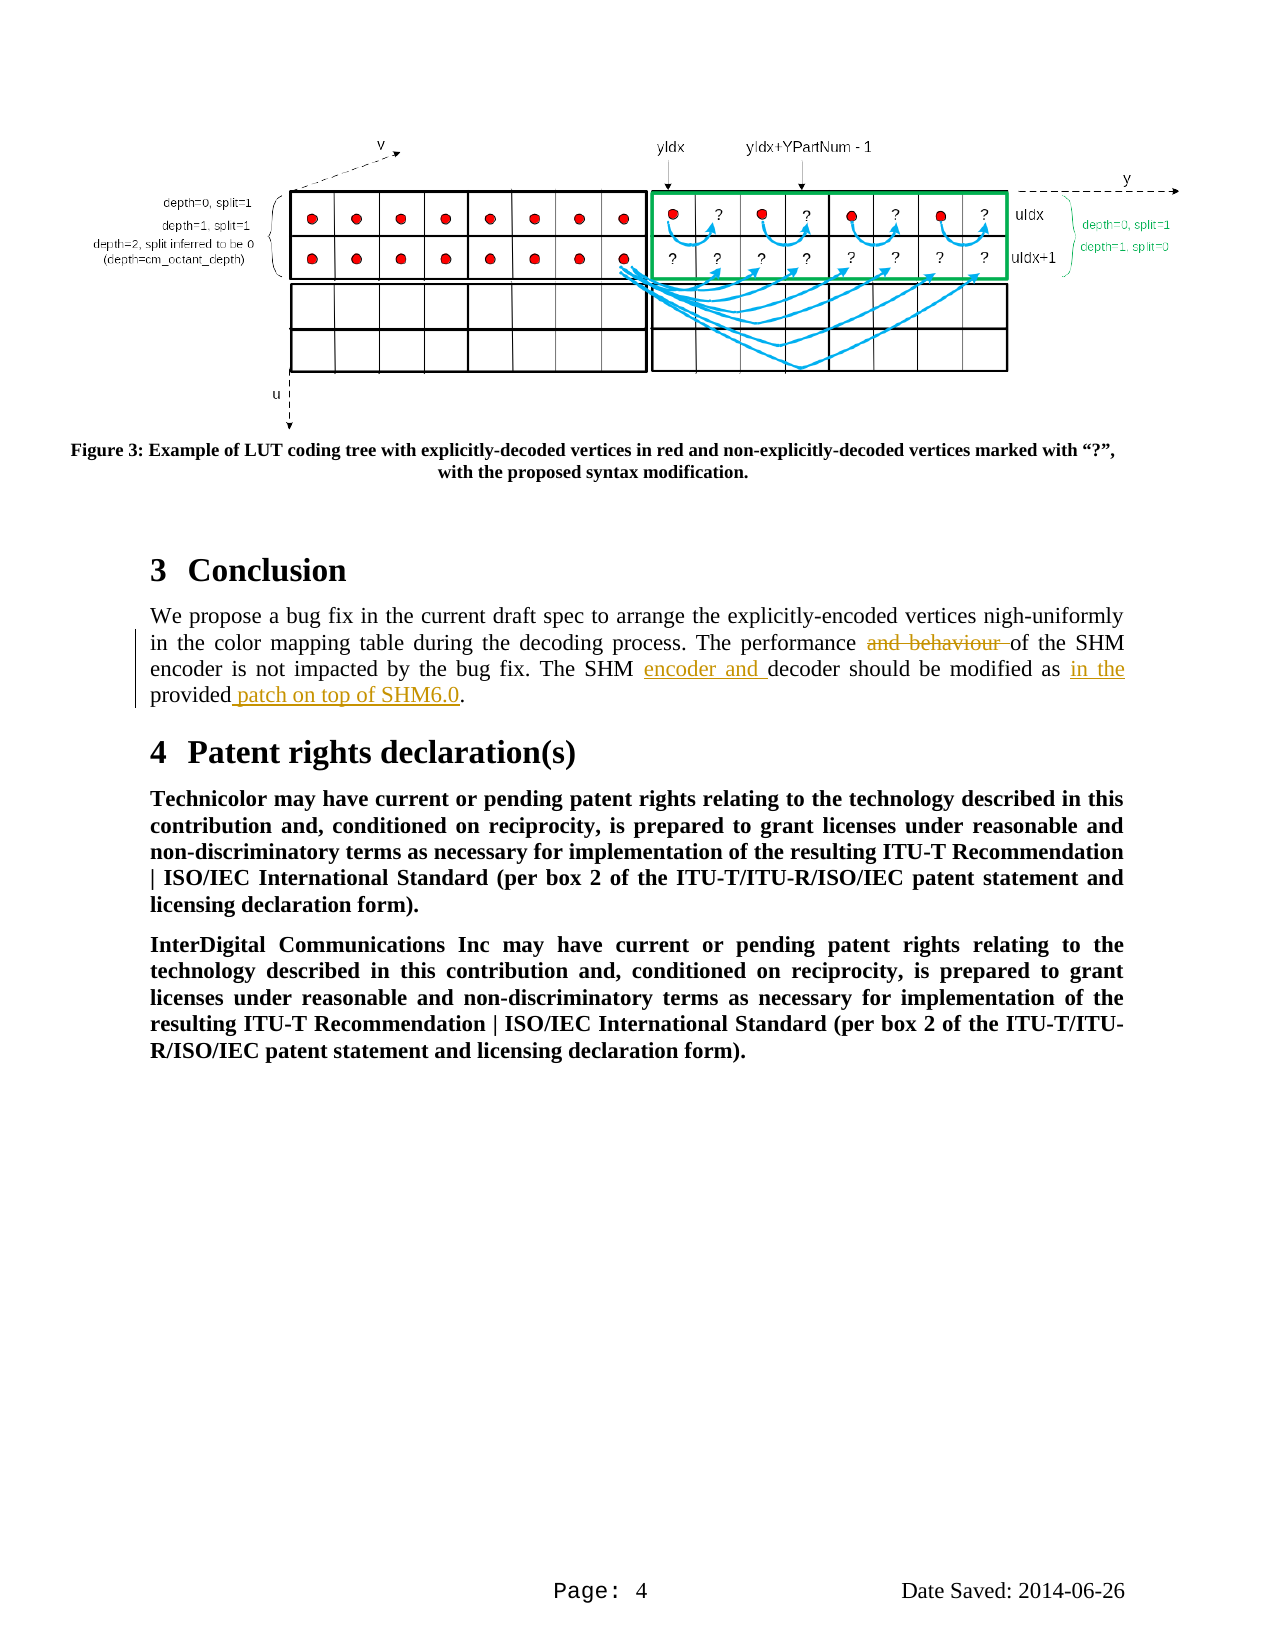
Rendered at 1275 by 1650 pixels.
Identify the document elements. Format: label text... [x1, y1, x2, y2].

subtitle Conclusion [150, 550, 1125, 588]
text InterDigital Communications Inc may have current or pending patent rights relating to the technology described in this contribution and, conditioned on reciprocity, is prepared to grant licenses under reasonable and non-discriminatory terms as necessary for implementation of the resulting ITU-T Recommendation | ISO/IEC International Standard (per box 2 of the ITU-T/ITU-R/ISO/IEC patent statement and licensing declaration form). [150, 931, 1125, 1063]
text Technicolor may have current or pending patent rights relating to the technology described in this contribution and, conditioned on reciprocity, is prepared to grant licenses under reasonable and non-discriminatory terms as necessary for implementation of the resulting ITU-T Recommendation | ISO/IEC International Standard (per box 2 of the ITU-T/ITU-R/ISO/IEC patent statement and licensing declaration form). [150, 785, 1125, 917]
text We propose a bug fix in the current draft spec to arrange the explicitly-encoded vertices nigh-uniformly in the color mapping table during the decoding process. The performance of the SHM encoder is not impacted by the bug fix. The SHM decoder should be modified as provided. [150, 602, 1125, 708]
text Figure 3: Example of LUT coding tree with explicitly-decoded vertices in red and non-explicitly-decoded vertices marked with “?”, with the proposed syntax modification. [61, 439, 1125, 482]
subtitle Patent rights declaration(s) [150, 733, 1125, 771]
